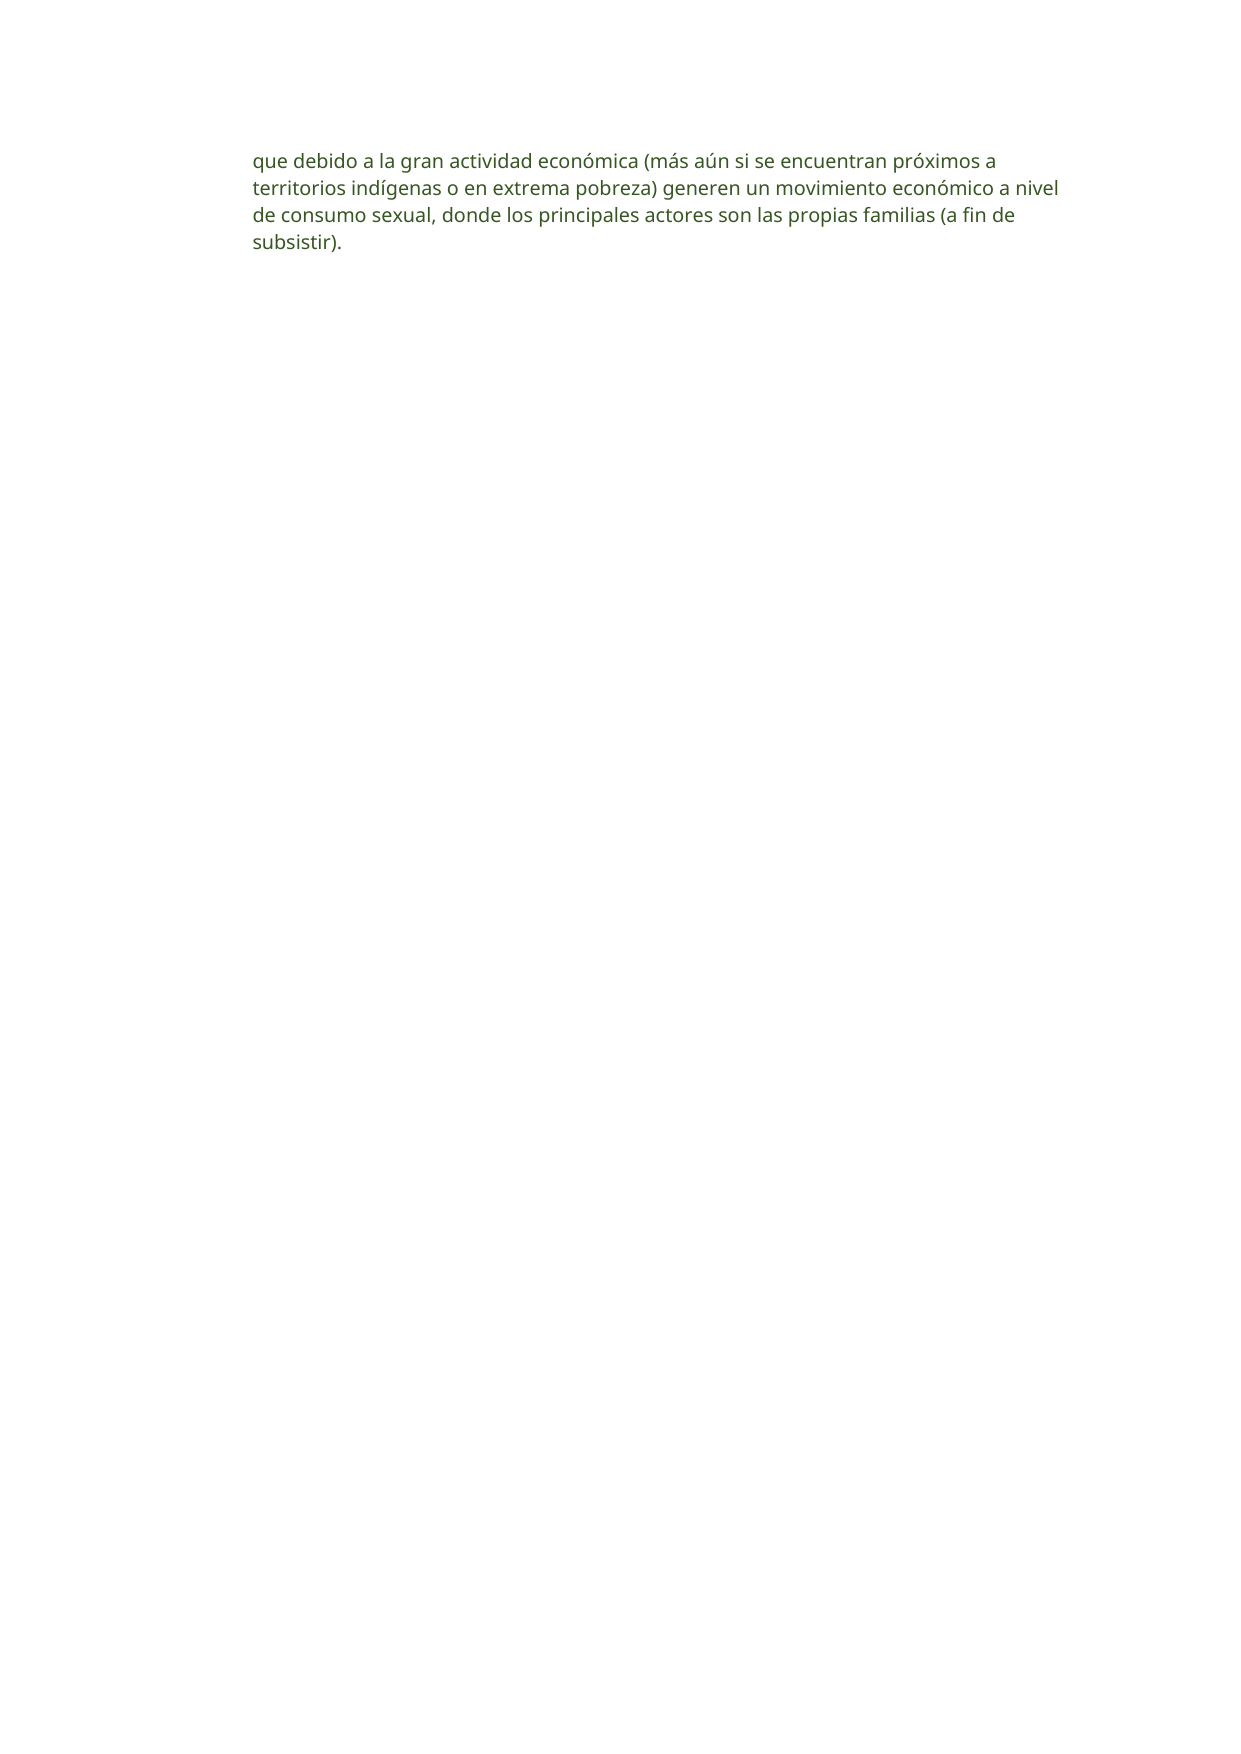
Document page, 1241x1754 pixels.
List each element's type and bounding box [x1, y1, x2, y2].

list [215, 148, 1063, 256]
